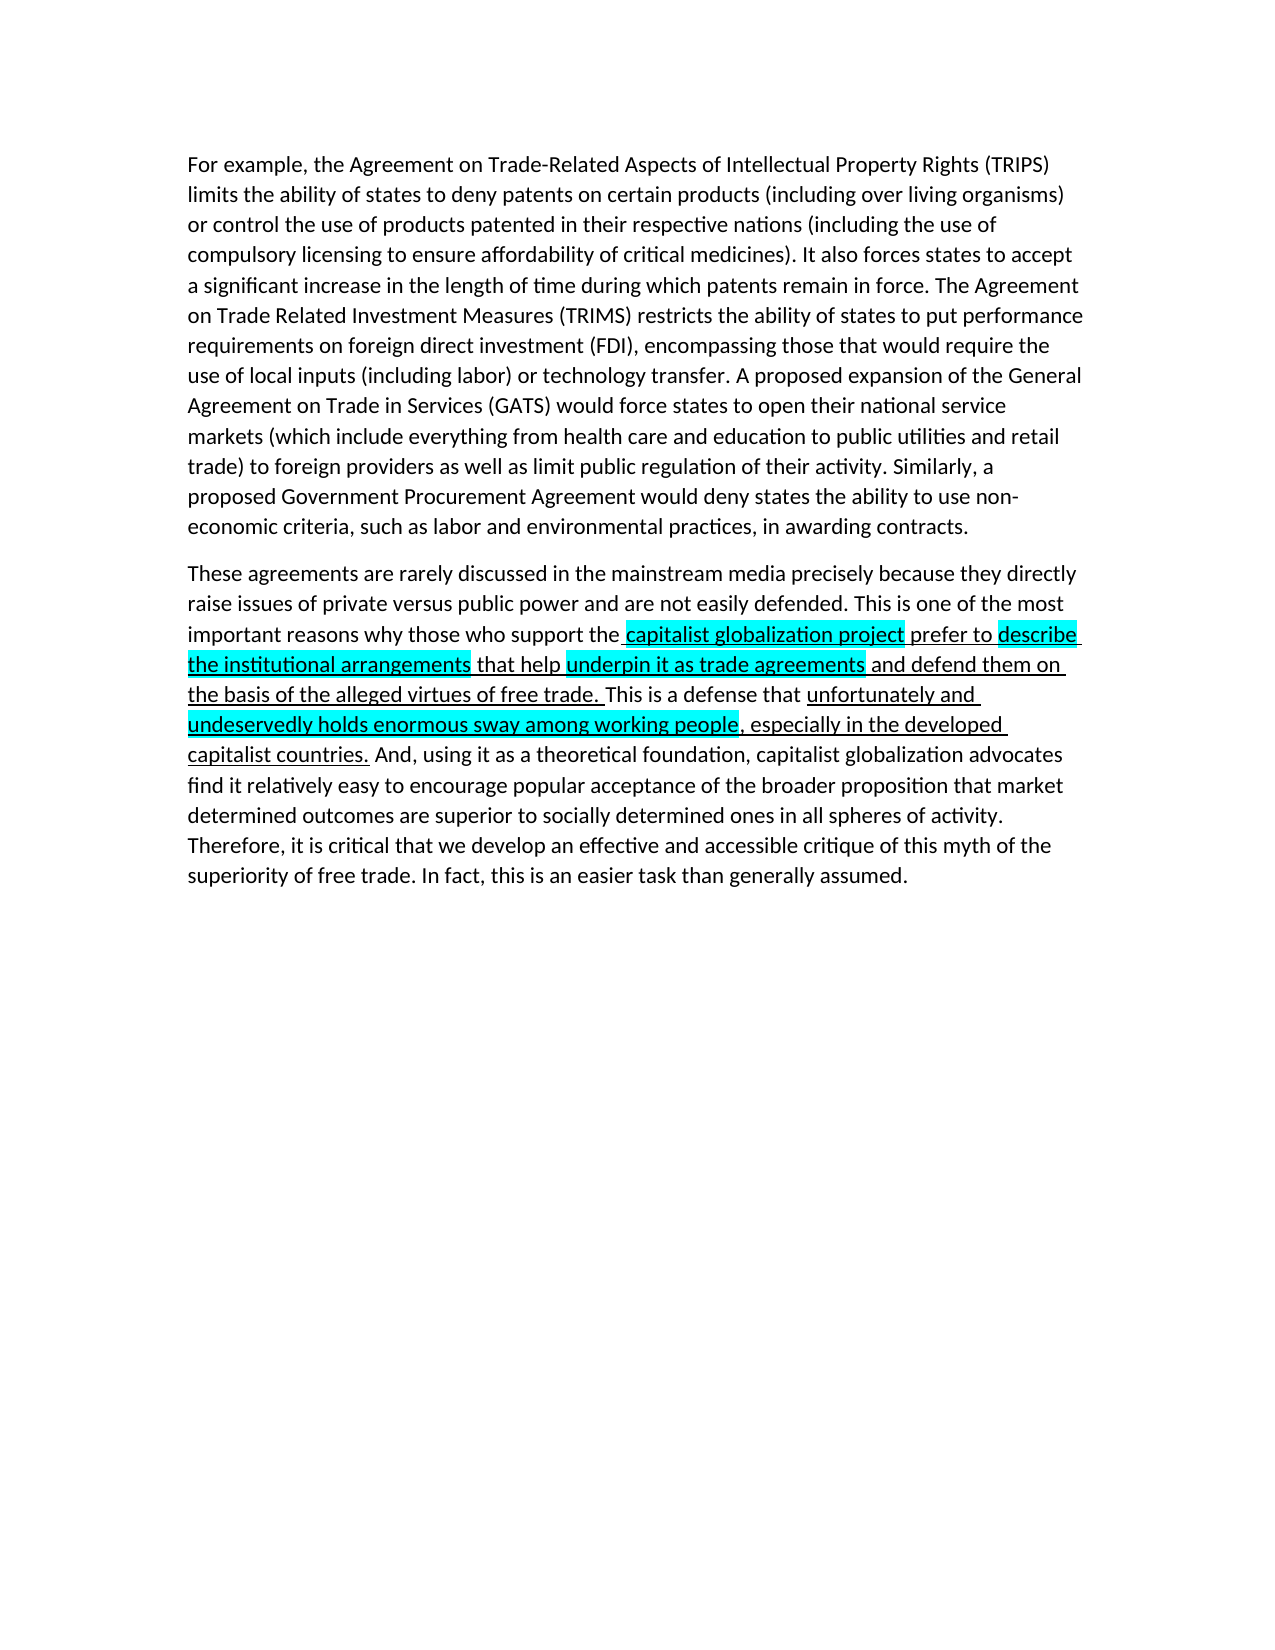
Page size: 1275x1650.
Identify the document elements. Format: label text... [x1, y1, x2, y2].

text These agreements are rarely discussed in the mainstream media precisely because they directly raise issues of private versus public power and are not easily defended. This is one of the most important reasons why those who support the capitalist globalization project prefer to describe the institutional arrangements that help underpin it as trade agreements and defend them on the basis of the alleged virtues of free trade. This is a defense that unfortunately and undeservedly holds enormous sway among working people, especially in the developed capitalist countries. And, using it as a theoretical foundation, capitalist globalization advocates find it relatively easy to encourage popular acceptance of the broader proposition that market determined outcomes are superior to socially determined ones in all spheres of activity. Therefore, it is critical that we develop an effective and accessible critique of this myth of the superiority of free trade. In fact, this is an easier task than generally assumed. [187, 559, 1087, 889]
text For example, the Agreement on Trade-Related Aspects of Intellectual Property Rights (TRIPS) limits the ability of states to deny patents on certain products (including over living organisms) or control the use of products patented in their respective nations (including the use of compulsory licensing to ensure affordability of critical medicines). It also forces states to accept a significant increase in the length of time during which patents remain in force. The Agreement on Trade Related Investment Measures (TRIMS) restricts the ability of states to put performance requirements on foreign direct investment (FDI), encompassing those that would require the use of local inputs (including labor) or technology transfer. A proposed expansion of the General Agreement on Trade in Services (GATS) would force states to open their national service markets (which include everything from health care and education to public utilities and retail trade) to foreign providers as well as limit public regulation of their activity. Similarly, a proposed Government Procurement Agreement would deny states the ability to use non-economic criteria, such as labor and environmental practices, in awarding contracts. [187, 150, 1087, 541]
